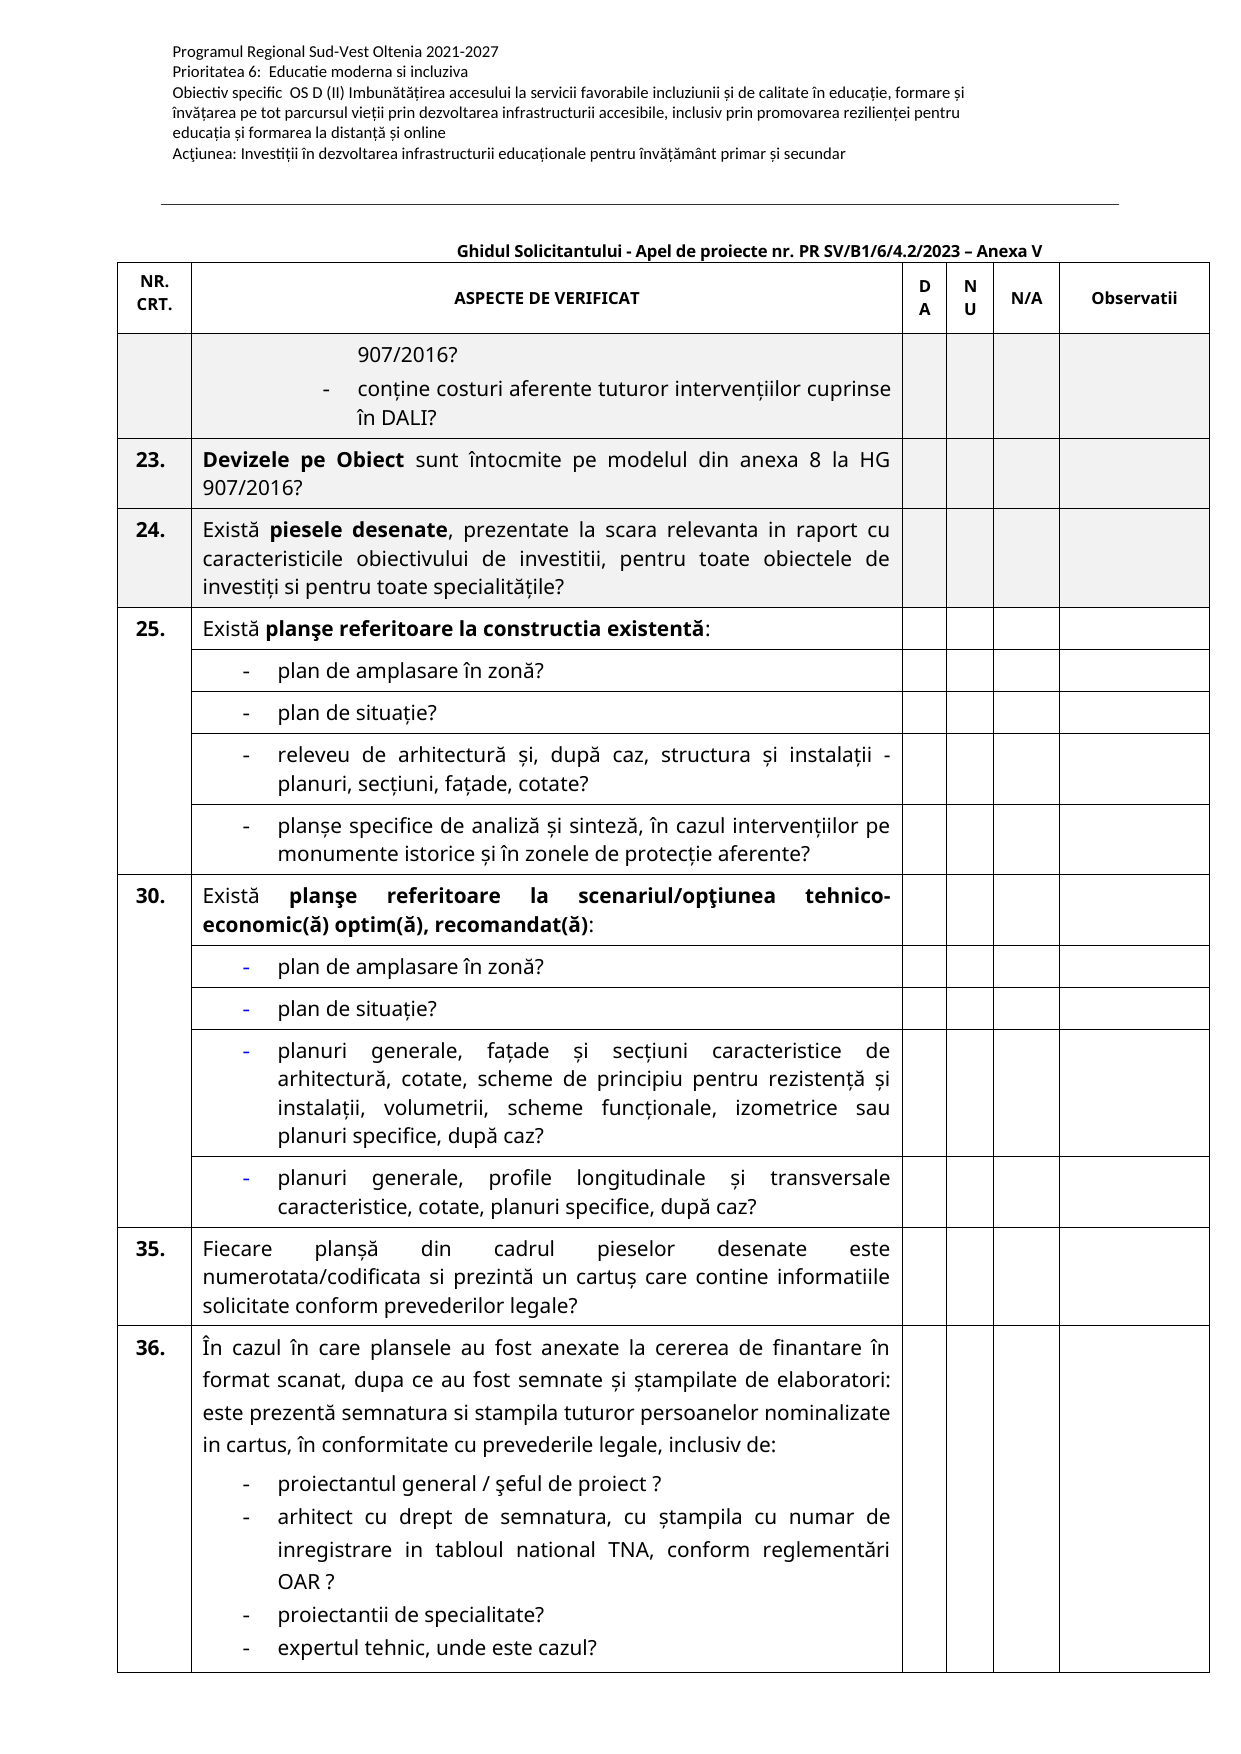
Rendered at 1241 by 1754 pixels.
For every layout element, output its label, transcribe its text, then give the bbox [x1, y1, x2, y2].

table_cell [994, 946, 1059, 987]
table_cell [903, 1326, 946, 1672]
table_cell [903, 988, 946, 1029]
table_cell [1060, 805, 1209, 874]
table_cell [1060, 692, 1209, 733]
table_cell [903, 875, 946, 944]
table_cell [903, 509, 946, 607]
table_cell [994, 439, 1059, 508]
table_cell [994, 805, 1059, 874]
table_header DA [903, 263, 946, 332]
table_cell [118, 439, 191, 508]
table_cell planuri generale, profile longitudinale şi transversale caracteristice, cotate, planuri specifice, după caz? [192, 1157, 902, 1227]
table_cell [1060, 1157, 1209, 1227]
table_cell [947, 946, 993, 987]
table_header N/A [994, 263, 1059, 332]
table_cell [118, 1228, 191, 1325]
table_cell [1060, 1326, 1209, 1672]
table_cell plan de amplasare în zonă? [192, 946, 902, 987]
table_cell [947, 875, 993, 944]
table_cell [947, 1030, 993, 1156]
table_header NR. CRT. [118, 263, 191, 332]
table_cell plan de situaţie? [192, 692, 902, 733]
table_cell [118, 1326, 191, 1672]
table_cell [947, 439, 993, 508]
table_cell [1060, 334, 1209, 438]
table_cell plan de amplasare în zonă? [192, 650, 902, 691]
table_cell [1060, 1030, 1209, 1156]
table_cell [192, 1326, 902, 1672]
table_cell [947, 988, 993, 1029]
table_cell [947, 608, 993, 649]
table_cell [903, 1228, 946, 1325]
table_cell [994, 734, 1059, 803]
table_cell [903, 334, 946, 438]
table_cell [118, 875, 191, 1227]
table_cell [1060, 1228, 1209, 1325]
table_cell [994, 334, 1059, 438]
table_cell [994, 1228, 1059, 1325]
table_cell [994, 692, 1059, 733]
table_header NU [947, 263, 993, 332]
table_cell [994, 650, 1059, 691]
table_header Observatii [1060, 263, 1209, 332]
table_cell [1060, 875, 1209, 944]
table_cell plan de situaţie? [192, 988, 902, 1029]
table_cell [994, 1030, 1059, 1156]
table_cell [994, 1157, 1059, 1227]
table_cell Fiecare planşă din cadrul pieselor desenate este numerotata/codificata si prezintă un cartuş care contine informatiile solicitate conform prevederilor legale? [192, 1228, 902, 1325]
table_cell [903, 1030, 946, 1156]
table_cell [947, 1326, 993, 1672]
table_cell [994, 1326, 1059, 1672]
table_cell [903, 608, 946, 649]
table_cell Există piesele desenate, prezentate la scara relevanta in raport cu caracteristicile obiectivului de investitii, pentru toate obiectele de investiți si pentru toate specialitățile? [192, 509, 902, 607]
table_cell [903, 650, 946, 691]
table_cell Există planşe referitoare la constructia existentă: [192, 608, 902, 649]
table_cell [118, 509, 191, 607]
table_cell [903, 805, 946, 874]
table_header ASPECTE DE VERIFICAT [192, 263, 902, 332]
table_cell [1060, 946, 1209, 987]
table_cell [947, 334, 993, 438]
table_cell [947, 692, 993, 733]
table_cell Devizele pe Obiect sunt întocmite pe modelul din anexa 8 la HG 907/2016? [192, 439, 902, 508]
table_cell [1060, 734, 1209, 803]
table_cell [1060, 988, 1209, 1029]
table_cell [947, 650, 993, 691]
table_cell planuri generale, faţade şi secţiuni caracteristice de arhitectură, cotate, scheme de principiu pentru rezistenţă şi instalaţii, volumetrii, scheme funcţionale, izometrice sau planuri specifice, după caz? [192, 1030, 902, 1156]
table_cell releveu de arhitectură şi, după caz, structura şi instalaţii - planuri, secţiuni, faţade, cotate? [192, 734, 902, 803]
table_cell Există planşe referitoare la scenariul/opţiunea tehnico-economic(ă) optim(ă), recomandat(ă): [192, 875, 902, 944]
table_cell [903, 1157, 946, 1227]
table_cell [1060, 608, 1209, 649]
table_cell [903, 734, 946, 803]
table_cell [1060, 650, 1209, 691]
table_cell [947, 805, 993, 874]
table_cell [994, 875, 1059, 944]
table_cell [1060, 439, 1209, 508]
table_cell [947, 1228, 993, 1325]
table_cell [994, 509, 1059, 607]
table_cell [947, 509, 993, 607]
table_cell [118, 608, 191, 874]
table_cell [947, 734, 993, 803]
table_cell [192, 334, 902, 438]
table_cell [947, 1157, 993, 1227]
table_cell planşe specifice de analiză şi sinteză, în cazul intervenţiilor pe monumente istorice şi în zonele de protecţie aferente? [192, 805, 902, 874]
table_cell [903, 439, 946, 508]
table_cell [1060, 509, 1209, 607]
table_cell [903, 692, 946, 733]
table_cell [903, 946, 946, 987]
table_cell [994, 988, 1059, 1029]
table_cell [994, 608, 1059, 649]
table_cell [118, 334, 191, 438]
